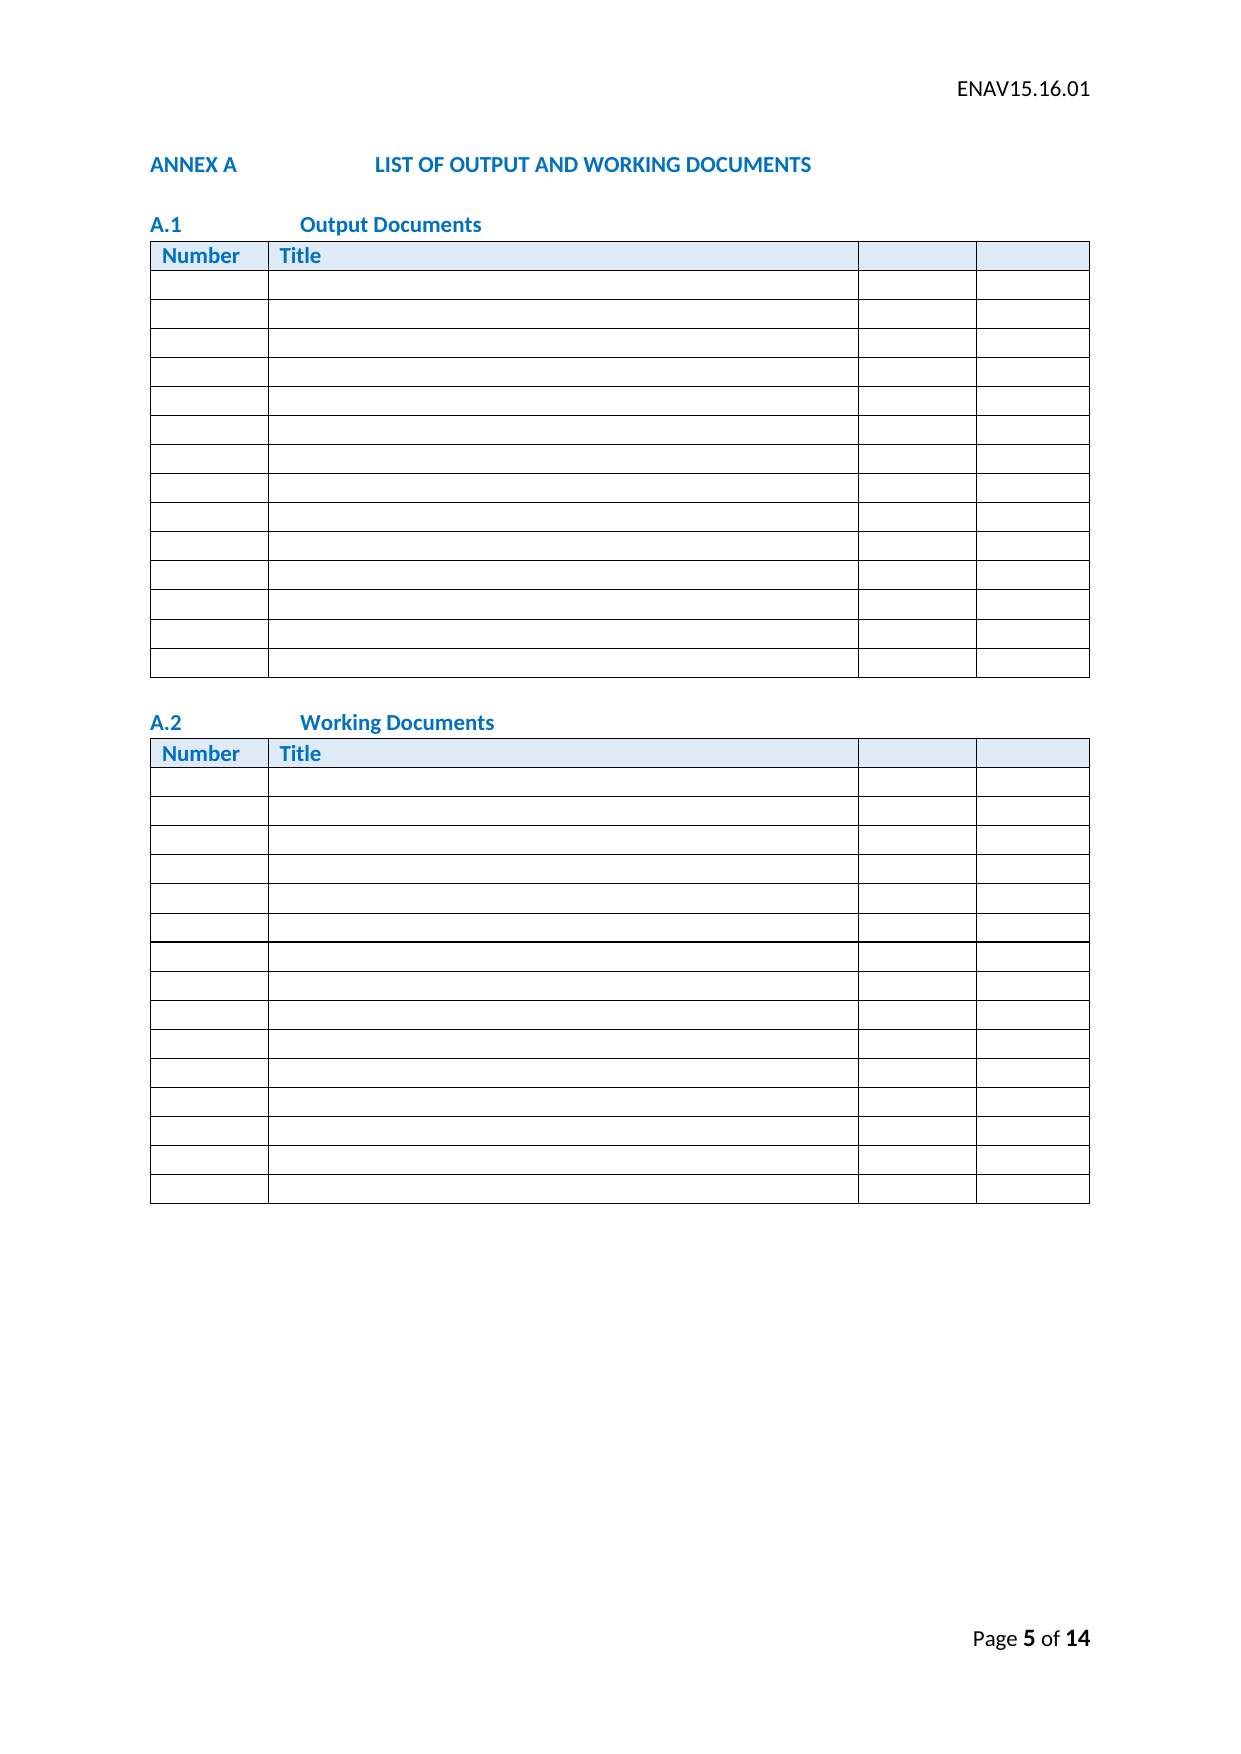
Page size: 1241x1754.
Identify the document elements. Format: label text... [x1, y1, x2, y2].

table_cell [859, 532, 976, 560]
table_cell [269, 503, 858, 531]
table_header Title [269, 242, 858, 270]
table_cell [859, 329, 976, 357]
table_cell [269, 1001, 858, 1029]
table_cell [151, 387, 268, 415]
table_cell [151, 445, 268, 473]
table_cell [151, 826, 268, 854]
table_cell [269, 416, 858, 444]
table_cell [269, 620, 858, 647]
table_cell [151, 855, 268, 883]
table_cell [977, 329, 1089, 357]
table_cell [151, 329, 268, 357]
table_cell [859, 649, 976, 677]
table_header Number [151, 739, 268, 767]
table_cell [269, 768, 858, 796]
table_cell [977, 797, 1089, 825]
table_cell [859, 561, 976, 589]
table_header [977, 242, 1089, 270]
table_cell [977, 972, 1089, 999]
table_cell [269, 1030, 858, 1058]
table_cell [859, 855, 976, 883]
table_cell [977, 620, 1089, 647]
table_cell [859, 474, 976, 502]
table_cell [151, 271, 268, 299]
table_cell [977, 1175, 1089, 1203]
table_cell [151, 914, 268, 941]
table_cell [151, 1117, 268, 1145]
table_cell [977, 1117, 1089, 1145]
table_cell [977, 855, 1089, 883]
table_cell [977, 532, 1089, 560]
table_cell [151, 943, 268, 971]
table_cell [859, 1059, 976, 1087]
table_cell [269, 590, 858, 618]
table_cell [859, 590, 976, 618]
table_cell [977, 416, 1089, 444]
table_cell [859, 416, 976, 444]
table_cell [151, 1175, 268, 1203]
table_cell [977, 914, 1089, 941]
table_cell [151, 620, 268, 647]
table_cell [977, 884, 1089, 912]
table_cell [151, 1146, 268, 1174]
table_cell [269, 1088, 858, 1116]
table_cell [269, 943, 858, 971]
table_cell [859, 972, 976, 999]
table_cell [151, 1030, 268, 1058]
table_cell [859, 797, 976, 825]
table_cell [269, 826, 858, 854]
table_cell [977, 561, 1089, 589]
table_cell [859, 387, 976, 415]
table_cell [859, 943, 976, 971]
table_cell [859, 1030, 976, 1058]
table_cell [151, 1059, 268, 1087]
table_cell [269, 271, 858, 299]
table_cell [977, 503, 1089, 531]
table_cell [269, 358, 858, 386]
text A.1 Output Documents [150, 210, 1090, 238]
table_cell [151, 532, 268, 560]
table_cell [859, 1001, 976, 1029]
table_cell [151, 797, 268, 825]
text A.2 Working Documents [150, 708, 1090, 736]
table_cell [269, 532, 858, 560]
table_cell [151, 972, 268, 999]
table_cell [859, 884, 976, 912]
table_cell [977, 300, 1089, 328]
table_cell [269, 649, 858, 677]
table_cell [859, 620, 976, 647]
table_cell [269, 1146, 858, 1174]
table_header [859, 242, 976, 270]
table_cell [151, 474, 268, 502]
table_cell [977, 590, 1089, 618]
table_cell [269, 1059, 858, 1087]
table_cell [977, 768, 1089, 796]
table_cell [977, 1088, 1089, 1116]
table_cell [269, 855, 858, 883]
table_cell [151, 358, 268, 386]
table_cell [269, 387, 858, 415]
table_cell [859, 914, 976, 941]
table_cell [151, 416, 268, 444]
table_header [859, 739, 976, 767]
table_cell [977, 358, 1089, 386]
table_cell [859, 358, 976, 386]
table_cell [151, 561, 268, 589]
table_cell [151, 884, 268, 912]
table_header [977, 739, 1089, 767]
table_cell [977, 271, 1089, 299]
table_cell [977, 1030, 1089, 1058]
table_cell [859, 1088, 976, 1116]
table_cell [977, 943, 1089, 971]
table_cell [269, 474, 858, 502]
table_cell [269, 1117, 858, 1145]
table_cell [151, 768, 268, 796]
table_cell [859, 768, 976, 796]
table_cell [977, 387, 1089, 415]
table_header Title [269, 739, 858, 767]
table_header Number [151, 242, 268, 270]
table_cell [151, 503, 268, 531]
table_cell [859, 1146, 976, 1174]
table_cell [859, 271, 976, 299]
table_cell [269, 300, 858, 328]
table_cell [977, 649, 1089, 677]
table_cell [977, 1059, 1089, 1087]
table_cell [977, 445, 1089, 473]
table_cell [151, 649, 268, 677]
table_cell [859, 1117, 976, 1145]
table_cell [269, 329, 858, 357]
table_cell [859, 503, 976, 531]
table_cell [151, 1001, 268, 1029]
table_cell [977, 1146, 1089, 1174]
table_cell [269, 1175, 858, 1203]
table_cell [269, 914, 858, 941]
table_cell [269, 797, 858, 825]
table_cell [977, 1001, 1089, 1029]
text ANNEX A LIST OF OUTPUT AND WORKING DOCUMENTS [150, 150, 1090, 178]
table_cell [269, 972, 858, 999]
table_cell [859, 445, 976, 473]
table_cell [269, 561, 858, 589]
table_cell [977, 474, 1089, 502]
table_cell [977, 826, 1089, 854]
table_cell [859, 826, 976, 854]
table_cell [859, 300, 976, 328]
table_cell [269, 445, 858, 473]
table_cell [269, 884, 858, 912]
table_cell [151, 300, 268, 328]
table_cell [859, 1175, 976, 1203]
table_cell [151, 1088, 268, 1116]
table_cell [151, 590, 268, 618]
